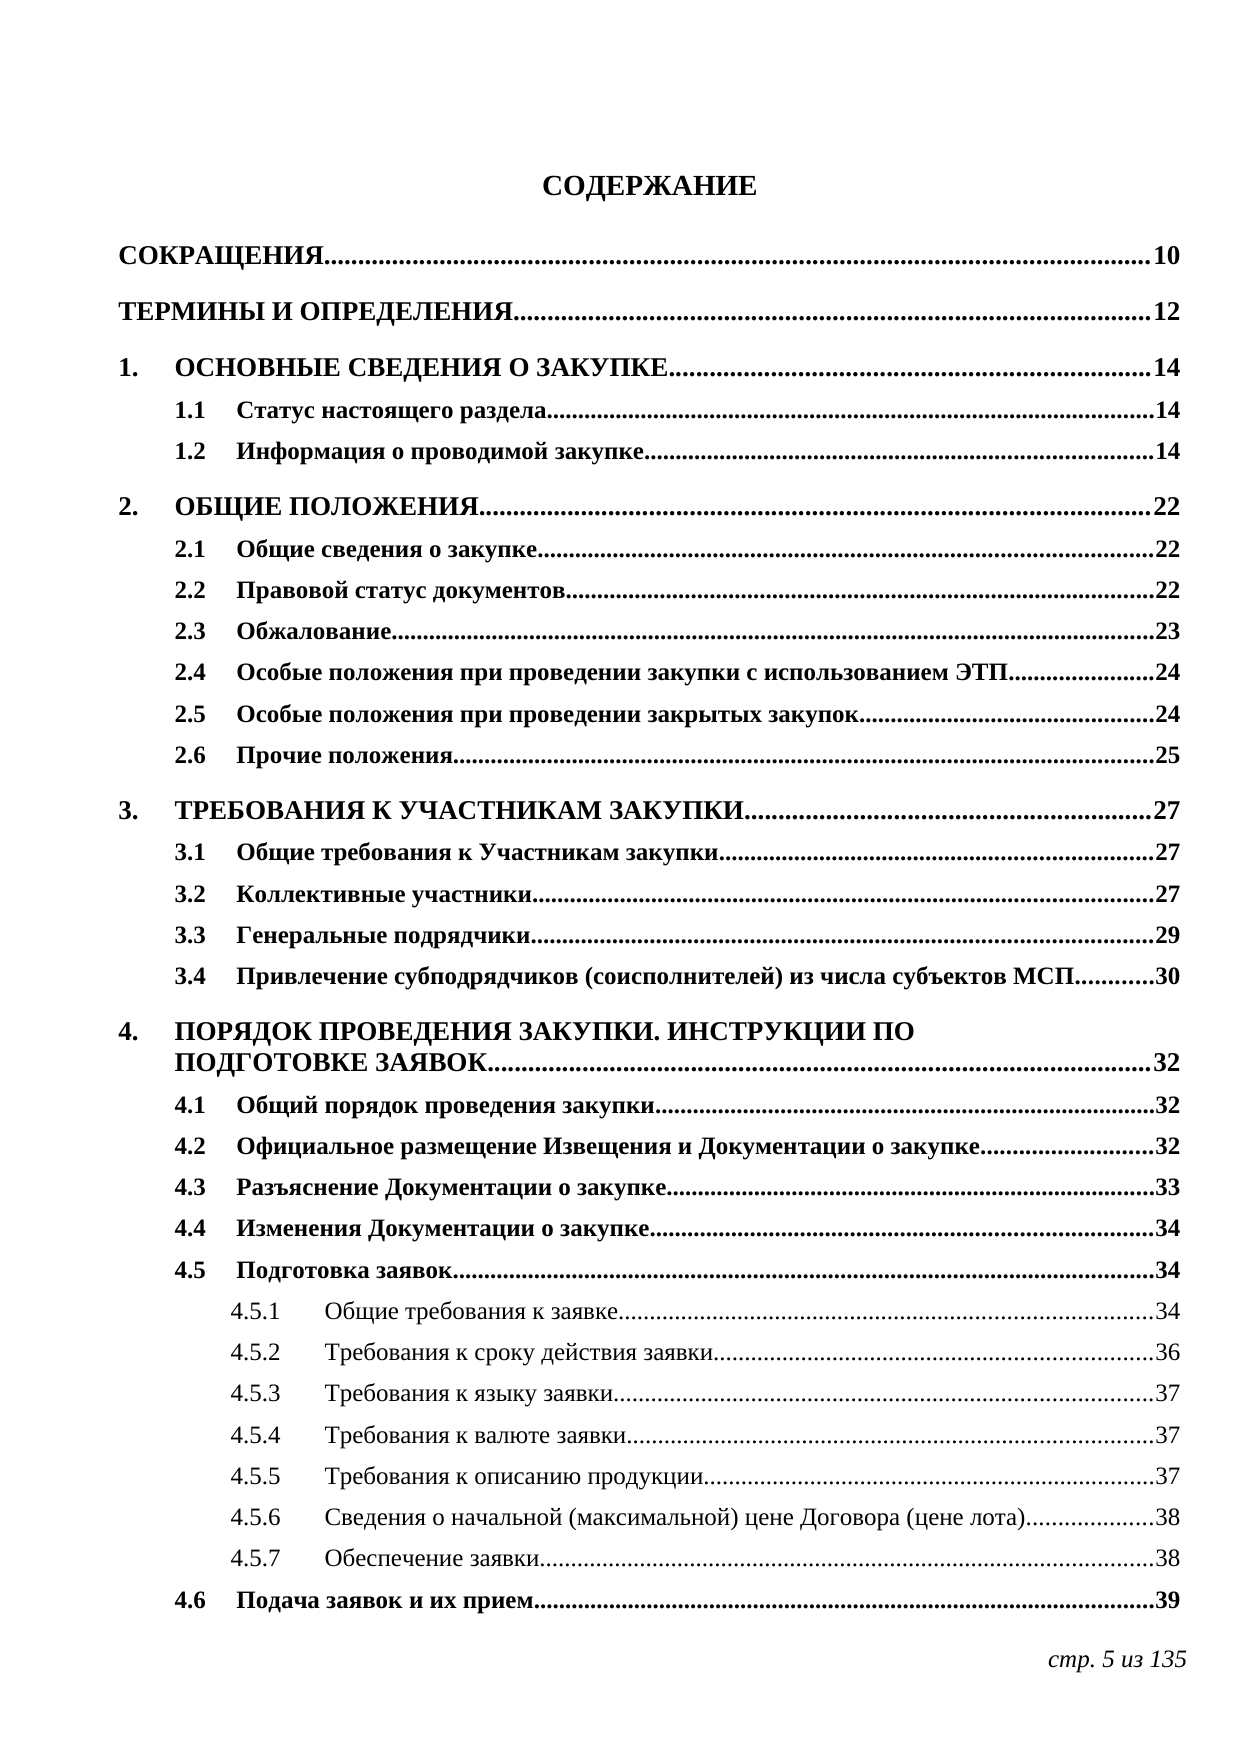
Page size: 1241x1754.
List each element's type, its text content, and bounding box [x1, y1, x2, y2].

text 2.2 Правовой статус документов 22 [174, 575, 1093, 604]
text 4.1 Общий порядок проведения закупки 32 [174, 1090, 1093, 1118]
text 4. ПОРЯДОК ПРОВЕДЕНИЯ ЗАКУПКИ. ИНСТРУКЦИИ ПО ПОДГОТОВКЕ ЗАЯВОК 32 [118, 1015, 1063, 1077]
text 3.2 Коллективные участники 27 [174, 879, 1093, 907]
text 2.6 Прочие положения 25 [174, 740, 1093, 769]
text 4.5.5 Требования к описанию продукции 37 [230, 1461, 1063, 1490]
text 4.5.7 Обеспечение заявки 38 [230, 1543, 1063, 1572]
text 3.3 Генеральные подрядчики 29 [174, 920, 1093, 949]
text 4.5.4 Требования к валюте заявки 37 [230, 1420, 1063, 1448]
text 4.5.2 Требования к сроку действия заявки 36 [230, 1337, 1063, 1366]
text 2.4 Особые положения при проведении закупки с использованием ЭТП 24 [174, 657, 1093, 686]
text 1. ОСНОВНЫЕ СВЕДЕНИЯ О ЗАКУПКЕ 14 [118, 351, 1063, 383]
text 4.5.1 Общие требования к заявке 34 [230, 1296, 1063, 1325]
text 3. ТРЕБОВАНИЯ К УЧАСТНИКАМ ЗАКУПКИ 27 [118, 794, 1063, 825]
text 4.2 Официальное размещение Извещения и Документации о закупке 32 [174, 1131, 1093, 1160]
text 1.2 Информация о проводимой закупке 14 [174, 436, 1093, 465]
text 4.3 Разъяснение Документации о закупке 33 [174, 1172, 1093, 1201]
text 3.1 Общие требования к Участникам закупки 27 [174, 837, 1093, 866]
text 3.4 Привлечение субподрядчиков (соисполнителей) из числа субъектов МСП 30 [174, 961, 1093, 990]
text 4.5.3 Требования к языку заявки 37 [230, 1378, 1063, 1407]
text 2.3 Обжалование 23 [174, 616, 1093, 645]
text 1.1 Статус настоящего раздела 14 [174, 395, 1093, 424]
text 4.6 Подача заявок и их прием 39 [174, 1585, 1093, 1613]
text 4.5 Подготовка заявок 34 [174, 1255, 1093, 1283]
text 4.4 Изменения Документации о закупке 34 [174, 1213, 1093, 1242]
text СОДЕРЖАНИЕ [118, 168, 1181, 202]
text 4.5.6 Сведения о начальной (максимальной) цене Договора (цене лота) 38 [230, 1502, 1063, 1531]
text 2. ОБЩИЕ ПОЛОЖЕНИЯ 22 [118, 490, 1063, 521]
text 2.5 Особые положения при проведении закрытых закупок 24 [174, 699, 1093, 727]
text 2.1 Общие сведения о закупке 22 [174, 534, 1093, 562]
text СОКРАЩЕНИЯ 10 [118, 239, 1063, 270]
text ТЕРМИНЫ И ОПРЕДЕЛЕНИЯ 12 [118, 295, 1063, 326]
